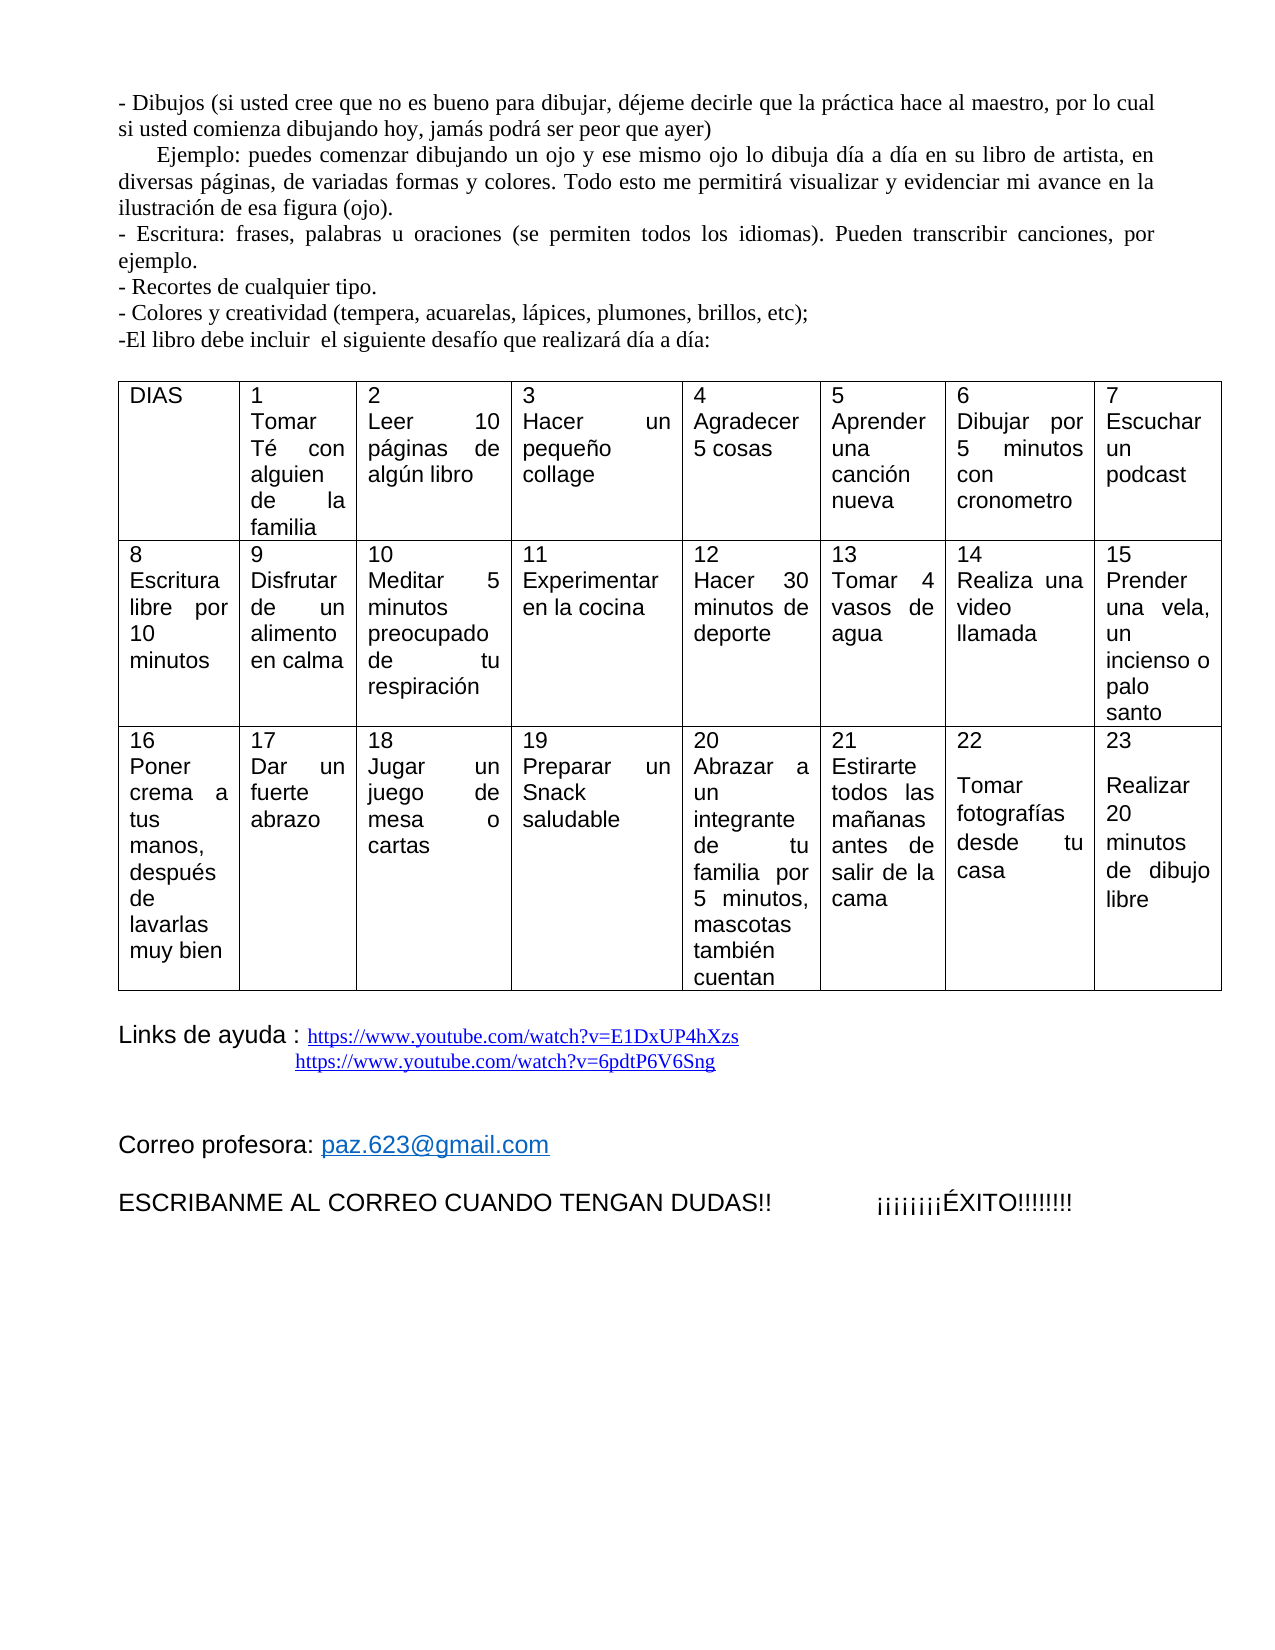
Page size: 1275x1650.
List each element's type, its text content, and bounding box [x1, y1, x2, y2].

text Ejemplo: puedes comenzar dibujando un ojo y ese mismo ojo lo dibuja día a día en su libro de artista, en diversas páginas, de variadas formas y colores. Todo esto me permitirá visualizar y evidenciar mi avance en la ilustración de esa figura (ojo). [118, 141, 1157, 220]
table_header 1 Tomar Té con alguien de la familia [240, 382, 356, 540]
text - Escritura: frases, palabras u oraciones (se permiten todos los idiomas). Pueden transcribir canciones, por ejemplo. [118, 220, 1157, 273]
text ESCRIBANME AL CORREO CUANDO TENGAN DUDAS!! ¡¡¡¡¡¡¡¡ÉXITO!!!!!!!! [118, 1188, 1157, 1217]
text Links de ayuda : https://www.youtube.com/watch?v=E1DxUP4hXzs [118, 1020, 1157, 1049]
table_cell 21 Estirarte todos las mañanas antes de salir de la cama [821, 727, 945, 990]
table_cell 16 Poner crema a tus manos, después de lavarlas muy bien [119, 727, 239, 990]
table_cell 8 Escritura libre por 10 minutos [119, 541, 239, 726]
text - Recortes de cualquier tipo. [118, 273, 1157, 299]
table_cell 10 Meditar 5 minutos preocupado de tu respiración [357, 541, 511, 726]
table_header 6 Dibujar por 5 minutos con cronometro [946, 382, 1094, 540]
table_cell 20 Abrazar a un integrante de tu familia por 5 minutos, mascotas también cuentan [683, 727, 820, 990]
text - Colores y creatividad (tempera, acuarelas, lápices, plumones, brillos, etc); [118, 299, 1157, 326]
table_cell 15 Prender una vela, un incienso o palo santo [1095, 541, 1221, 726]
table_cell 12 Hacer 30 minutos de deporte [683, 541, 820, 726]
table_header 5 Aprender una canción nueva [821, 382, 945, 540]
table_cell 22 Tomar fotografías desde tu casa [946, 727, 1094, 990]
table_header 3 Hacer un pequeño collage [512, 382, 682, 540]
table_cell 17 Dar un fuerte abrazo [240, 727, 356, 990]
text Correo profesora: paz.623@gmail.com [118, 1130, 1157, 1159]
table_header 2 Leer 10 páginas de algún libro [357, 382, 511, 540]
table_cell 23 Realizar 20 minutos de dibujo libre [1095, 727, 1221, 990]
table_cell 14 Realiza una video llamada [946, 541, 1094, 726]
table_cell 13 Tomar 4 vasos de agua [821, 541, 945, 726]
text - Dibujos (si usted cree que no es bueno para dibujar, déjeme decirle que la práctica hace al maestro, por lo cual si usted comienza dibujando hoy, jamás podrá ser peor que ayer) [118, 89, 1157, 141]
table_header 4 Agradecer 5 cosas [683, 382, 820, 540]
text https://www.youtube.com/watch?v=6pdtP6V6Sng [118, 1049, 1157, 1073]
table_cell 9 Disfrutar de un alimento en calma [240, 541, 356, 726]
table_cell 11 Experimentar en la cocina [512, 541, 682, 726]
text -El libro debe incluir el siguiente desafío que realizará día a día: [118, 326, 1157, 352]
table_header 7 Escuchar un podcast [1095, 382, 1221, 540]
table_header DIAS [119, 382, 239, 540]
table_cell 18 Jugar un juego de mesa o cartas [357, 727, 511, 990]
table_cell 19 Preparar un Snack saludable [512, 727, 682, 990]
